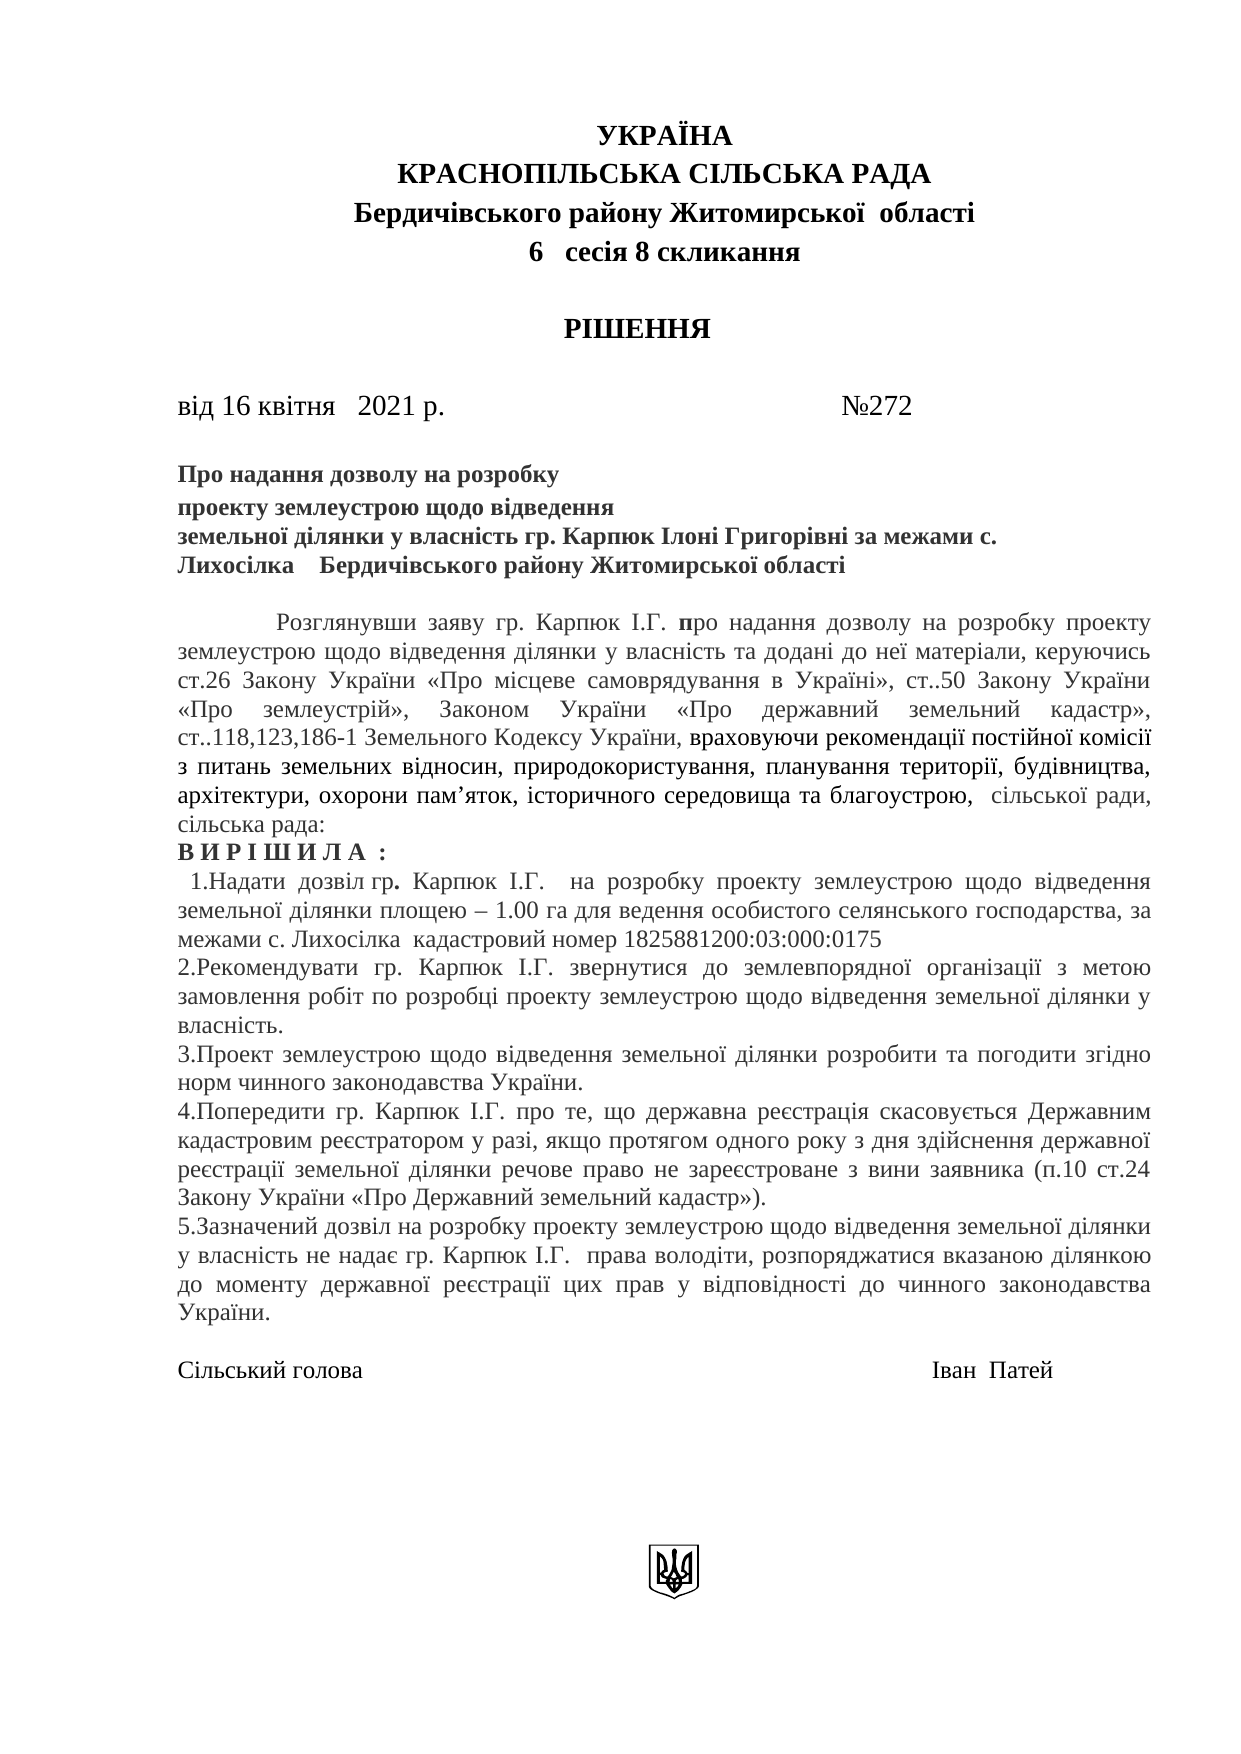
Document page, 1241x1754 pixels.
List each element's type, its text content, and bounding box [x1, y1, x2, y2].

text Бердичівського району Житомирської області [177, 195, 1152, 229]
text Розглянувши заяву гр. Карпюк І.Г. про надання дозволу на розробку проекту землеустрою щодо відведення ділянки у власність та додані до неї матеріали, керуючись ст.26 Закону України «Про місцеве самоврядування в Україні», ст..50 Закону України «Про землеустрій», Законом України «Про державний земельний кадастр», ст..118,123,186-1 Земельного Кодексу України, враховуючи рекомендації постійної комісії з питань земельних відносин, природокористування, планування території, будівництва, архітектури, охорони пам’яток, історичного середовища та благоустрою, сільської ради, сільська рада: [177, 607, 1152, 837]
text земельної ділянки у власність гр. Карпюк Ілоні Григорівні за межами с. Лихосілка Бердичівського району Житомирської області [177, 521, 1040, 579]
text 4.Попередити гр. Карпюк І.Г. про те, що державна реєстрація скасовується Державним кадастровим реєстратором у разі, якщо протягом одного року з дня здійснення державної реєстрації земельної ділянки речове право не зареєстроване з вини заявника (п.10 ст.24 Закону України «Про Державний земельний кадастр»). [177, 1096, 1152, 1211]
text проекту землеустрою щодо відведення [177, 492, 1040, 521]
text В И Р І Ш И Л А : [177, 837, 1152, 866]
text 5.Зазначений дозвіл на розробку проекту землеустрою щодо відведення земельної ділянки у власність не надає гр. Карпюк І.Г. права володіти, розпоряджатися вказаною ділянкою до моменту державної реєстрації цих прав у відповідності до чинного законодавства України. [177, 1211, 1152, 1326]
text РІШЕННЯ [177, 311, 1152, 344]
text УКРАЇНА [177, 118, 1152, 152]
text КРАСНОПІЛЬСЬКА СІЛЬСЬКА РАДА [177, 157, 1152, 190]
text 1.Надати дозвіл гр. Карпюк І.Г. на розробку проекту землеустрою щодо відведення земельної ділянки площею – 1.00 га для ведення особистого селянського господарства, за межами с. Лихосілка кадастровий номер 1825881200:03:000:0175 [177, 866, 1152, 952]
text 2.Рекомендувати гр. Карпюк І.Г. звернутися до землевпорядної організації з метою замовлення робіт по розробці проекту землеустрою щодо відведення земельної ділянки у власність. [177, 952, 1152, 1039]
text від 16 квітня 2021 р. №272 [177, 388, 1152, 421]
text Сільський голова Іван Патей [177, 1355, 1152, 1384]
text 3.Проект землеустрою щодо відведення земельної ділянки розробити та погодити згідно норм чинного законодавства України. [177, 1039, 1152, 1096]
text 6 сесія 8 скликання [177, 234, 1152, 267]
text Про надання дозволу на розробку [177, 459, 1152, 488]
